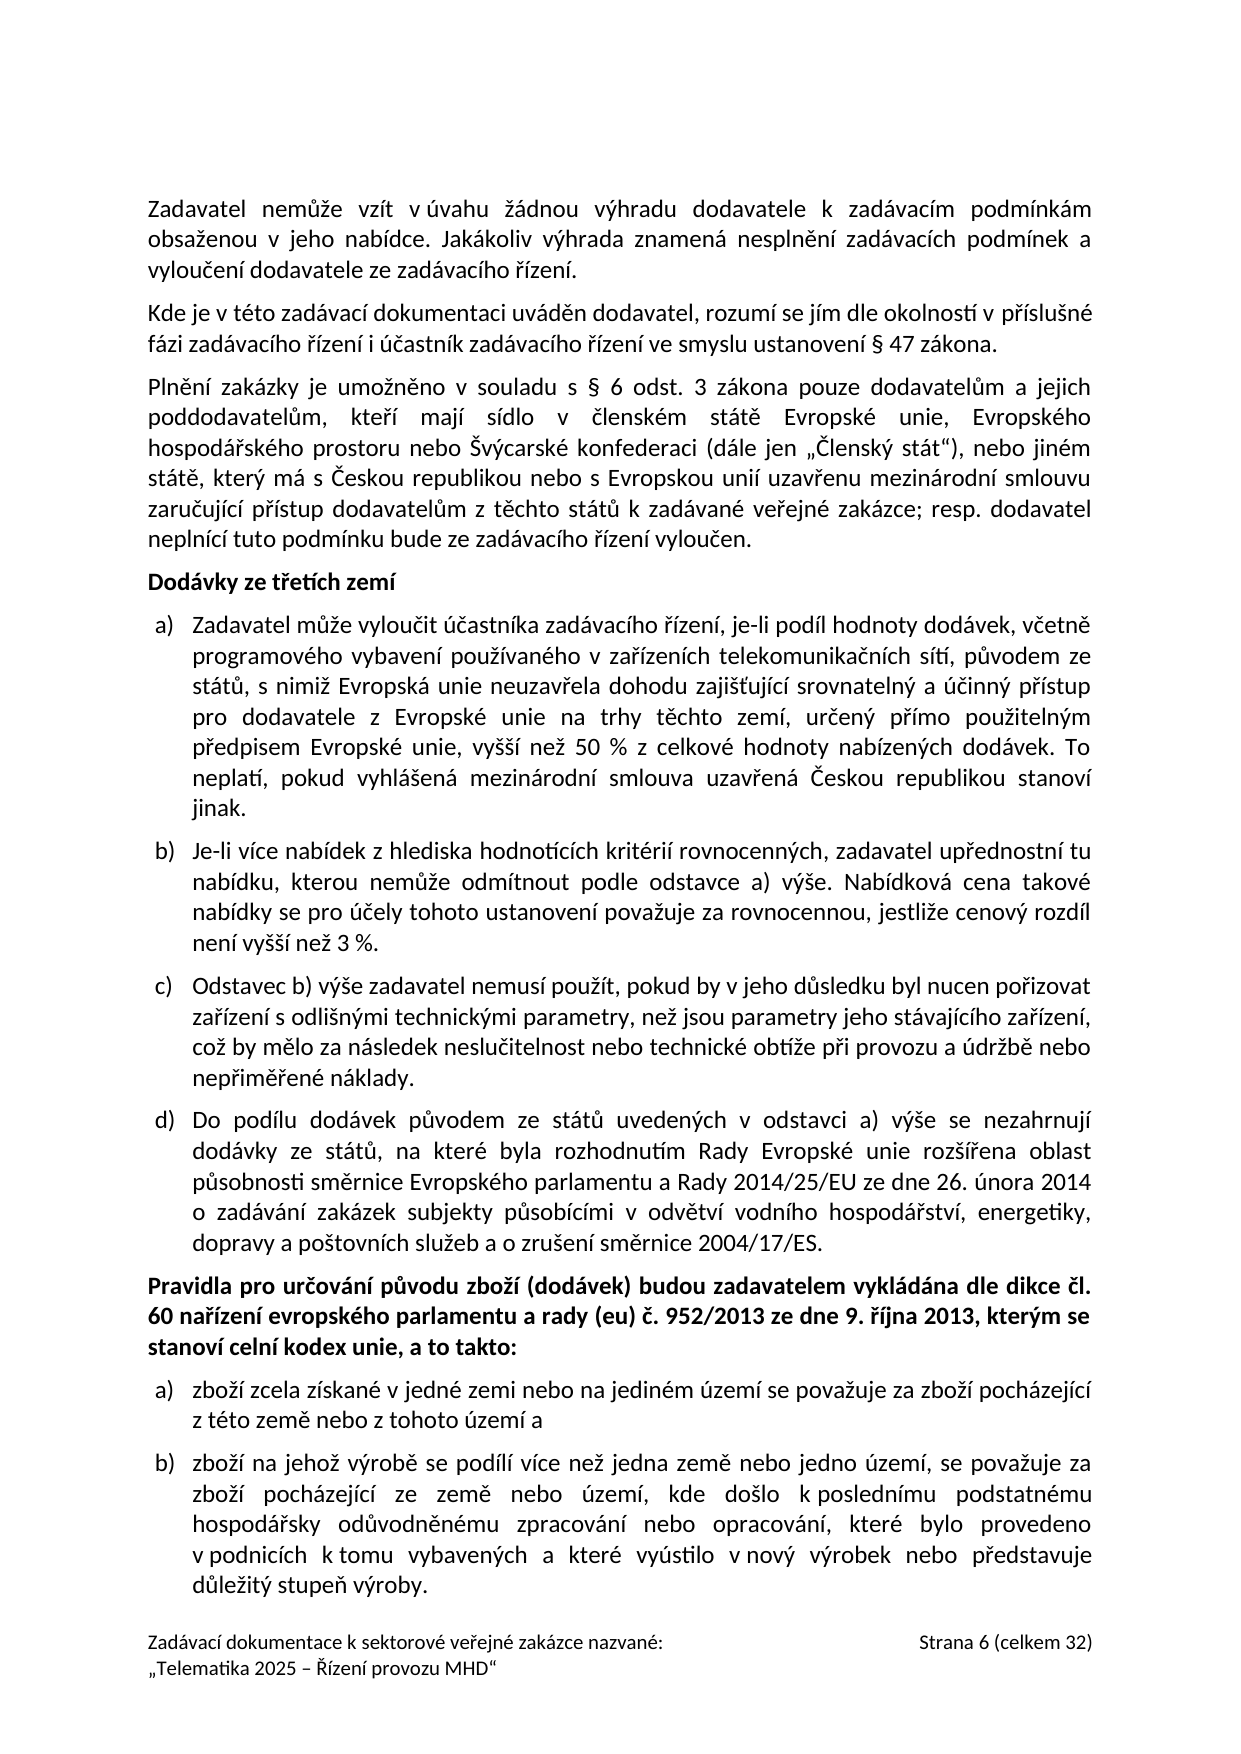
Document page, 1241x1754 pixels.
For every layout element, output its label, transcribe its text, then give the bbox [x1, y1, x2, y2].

text Plnění zakázky je umožněno v souladu s § 6 odst. 3 zákona pouze dodavatelům a jejich poddodavatelům, kteří mají sídlo v členském státě Evropské unie, Evropského hospodářského prostoru nebo Švýcarské konfederaci (dále jen „Členský stát“), nebo jiném státě, který má s Českou republikou nebo s Evropskou unií uzavřenu mezinárodní smlouvu zaručující přístup dodavatelům z těchto států k zadávané veřejné zakázce; resp. dodavatel neplnící tuto podmínku bude ze zadávacího řízení vyloučen. [148, 371, 1092, 554]
list Je-li více nabídek z hlediska hodnotících kritérií rovnocenných, zadavatel upřednostní tu nabídku, kterou nemůže odmítnout podle odstavce a) výše. Nabídková cena takové nabídky se pro účely tohoto ustanovení považuje za rovnocennou, jestliže cenový rozdíl není vyšší než 3 %. [154, 836, 1092, 958]
list zboží na jehož výrobě se podílí více než jedna země nebo jedno území, se považuje za zboží pocházející ze země nebo území, kde došlo k poslednímu podstatnému hospodářsky odůvodněnému zpracování nebo opracování, které bylo provedeno v podnicích k tomu vybavených a které vyústilo v nový výrobek nebo představuje důležitý stupeň výroby. [154, 1447, 1092, 1600]
list Zadavatel může vyloučit účastníka zadávacího řízení, je-li podíl hodnoty dodávek, včetně programového vybavení používaného v zařízeních telekomunikačních sítí, původem ze států, s nimiž Evropská unie neuzavřela dohodu zajišťující srovnatelný a účinný přístup pro dodavatele z Evropské unie na trhy těchto zemí, určený přímo použitelným předpisem Evropské unie, vyšší než 50 % z celkové hodnoty nabízených dodávek. To neplatí, pokud vyhlášená mezinárodní smlouva uzavřená Českou republikou stanoví jinak. [154, 609, 1092, 823]
list Odstavec b) výše zadavatel nemusí použít, pokud by v jeho důsledku byl nucen pořizovat zařízení s odlišnými technickými parametry, než jsou parametry jeho stávajícího zařízení, což by mělo za následek neslučitelnost nebo technické obtíže při provozu a údržbě nebo nepřiměřené náklady. [154, 970, 1092, 1092]
text Dodávky ze třetích zemí [148, 566, 1092, 597]
text Pravidla pro určování původu zboží (dodávek) budou zadavatelem vykládána dle dikce čl. 60 nařízení evropského parlamentu a rady (eu) č. 952/2013 ze dne 9. října 2013, kterým se stanoví celní kodex unie, a to takto: [148, 1270, 1092, 1361]
text Kde je v této zadávací dokumentaci uváděn dodavatel, rozumí se jím dle okolností v příslušné fázi zadávacího řízení i účastník zadávacího řízení ve smyslu ustanovení § 47 zákona. [148, 297, 1092, 358]
list Do podílu dodávek původem ze států uvedených v odstavci a) výše se nezahrnují dodávky ze států, na které byla rozhodnutím Rady Evropské unie rozšířena oblast působnosti směrnice Evropského parlamentu a Rady 2014/25/EU ze dne 26. února 2014 o zadávání zakázek subjekty působícími v odvětví vodního hospodářství, energetiky, dopravy a poštovních služeb a o zrušení směrnice 2004/17/ES. [154, 1105, 1092, 1257]
text Zadavatel nemůže vzít v úvahu žádnou výhradu dodavatele k zadávacím podmínkám obsaženou v jeho nabídce. Jakákoliv výhrada znamená nesplnění zadávacích podmínek a vyloučení dodavatele ze zadávacího řízení. [148, 193, 1092, 285]
list zboží zcela získané v jedné zemi nebo na jediném území se považuje za zboží pocházející z této země nebo z tohoto území a [154, 1374, 1092, 1435]
